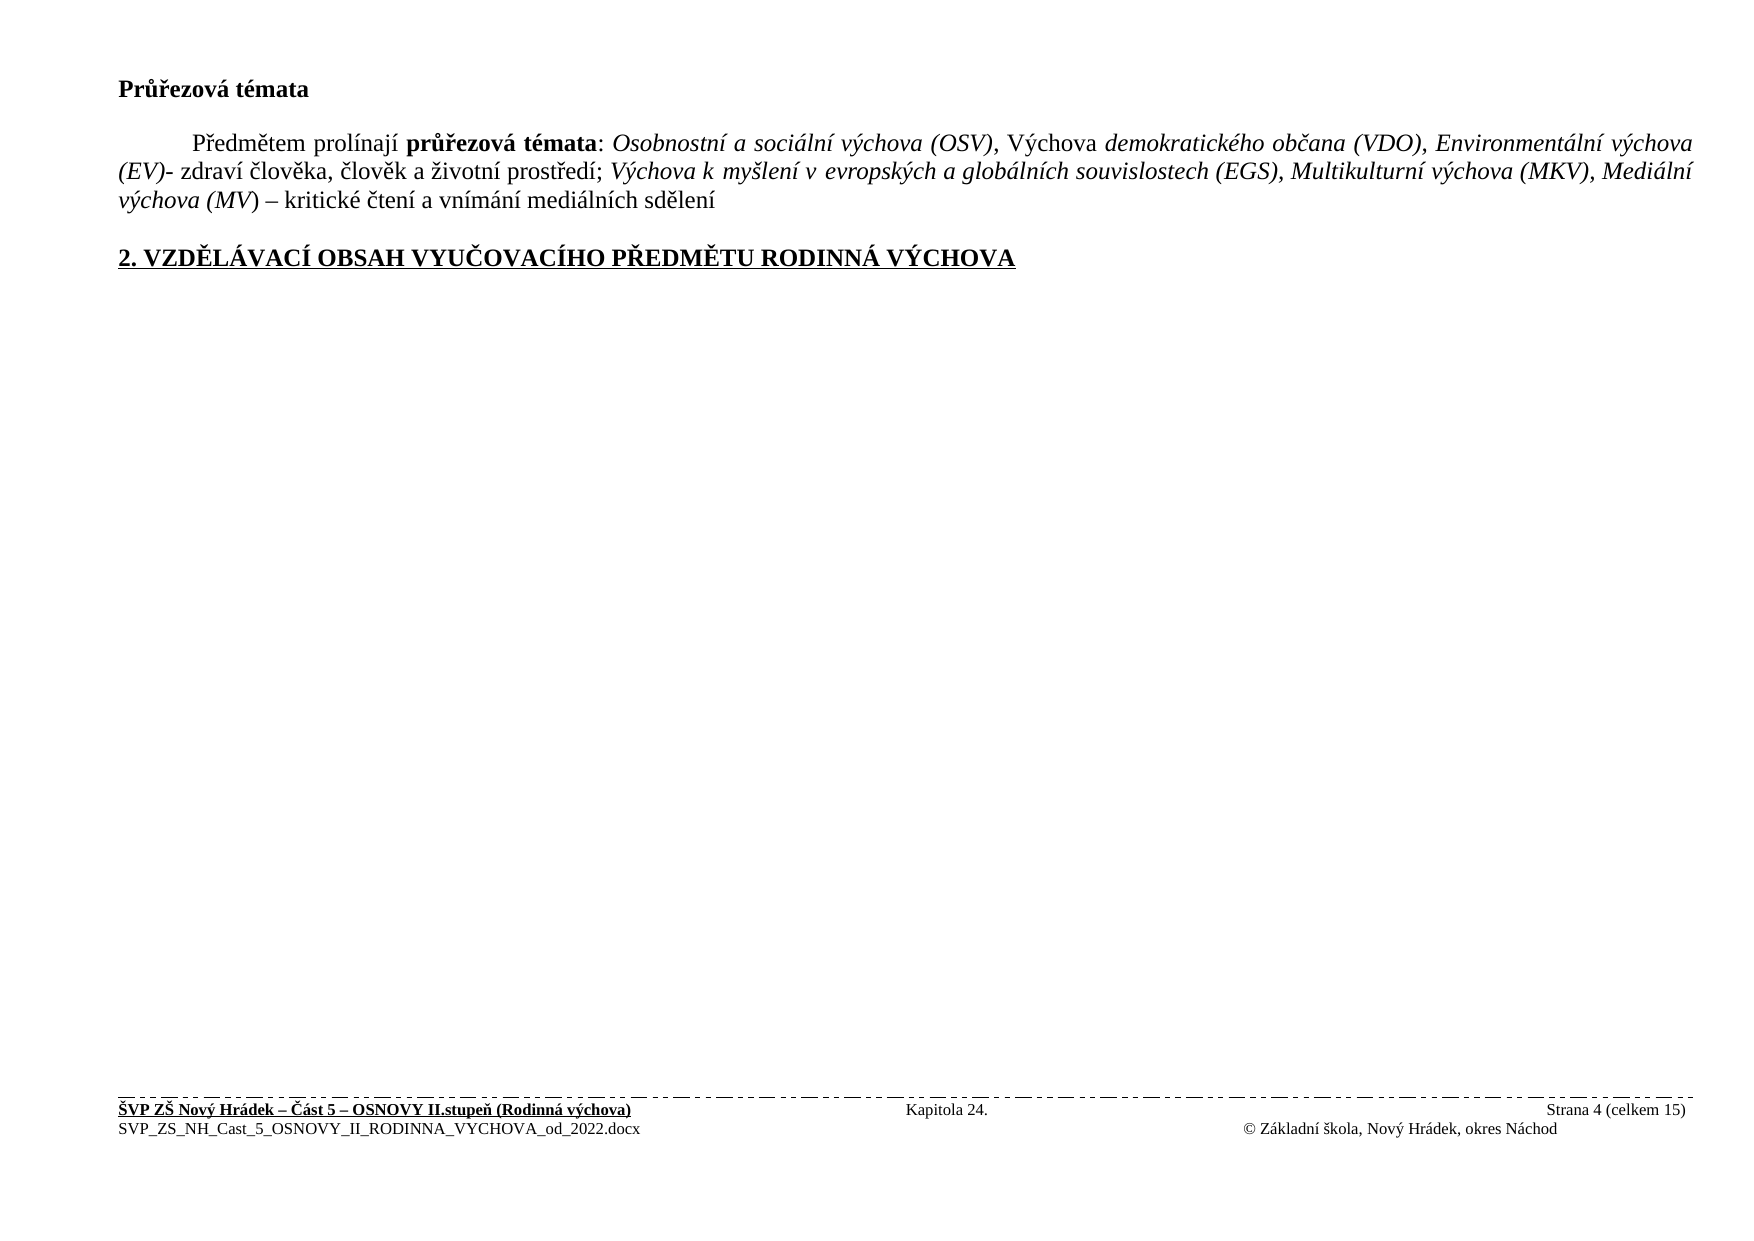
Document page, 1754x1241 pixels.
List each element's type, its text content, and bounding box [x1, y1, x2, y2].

subtitle 2. Vzdělávací obsah vyučovacího předmětu rodinná výchova [118, 243, 1695, 271]
text Předmětem prolínají průřezová témata: Osobnostní a sociální výchova (OSV), Výchova demokratického občana (VDO), Environmentální výchova (EV)- zdraví člověka, člověk a životní prostředí; Výchova k myšlení v evropských a globálních souvislostech (EGS), Multikulturní výchova (MKV), Mediální výchova (MV) – kritické čtení a vnímání mediálních sdělení [118, 128, 1695, 214]
text Průřezová témata [118, 74, 1695, 103]
